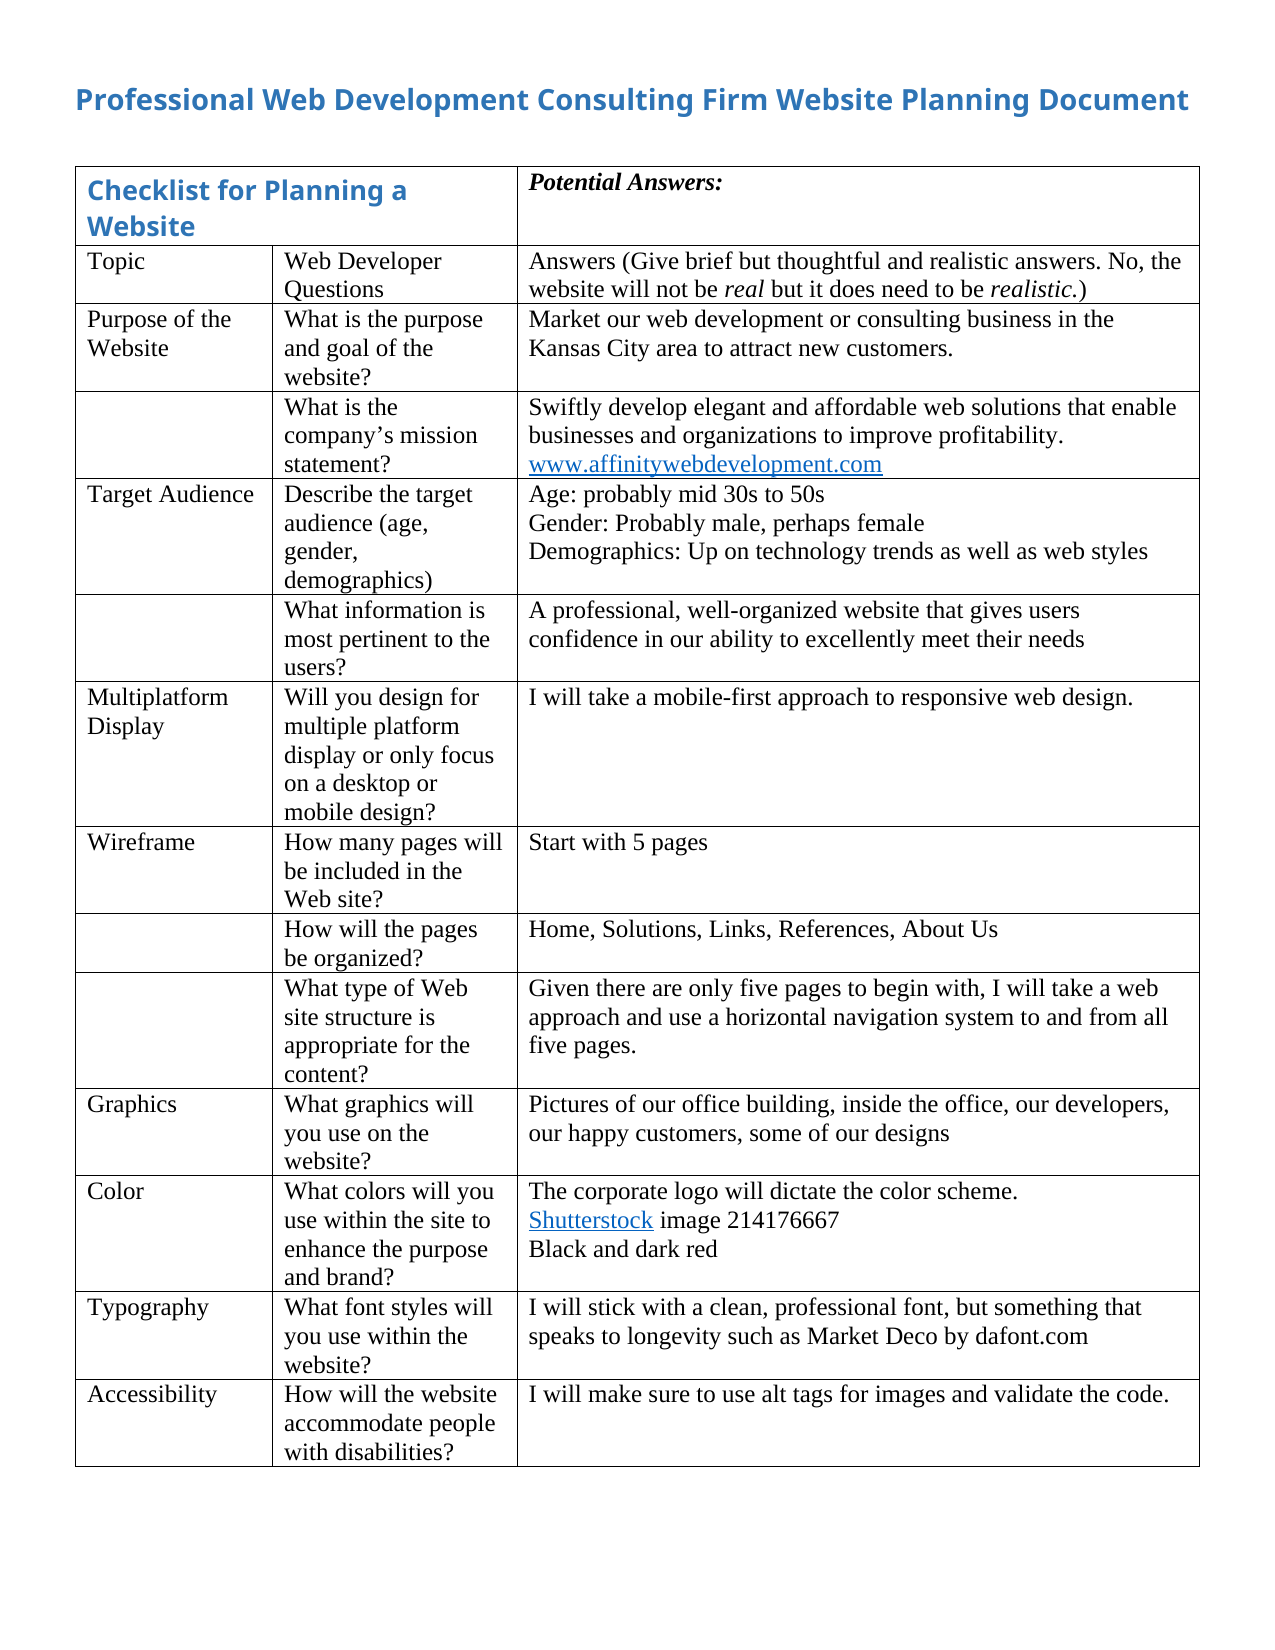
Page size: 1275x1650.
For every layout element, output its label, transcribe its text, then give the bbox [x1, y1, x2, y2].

table_cell I will make sure to use alt tags for images and validate the code. [518, 1380, 1199, 1466]
table_cell A professional, well-organized website that gives users confidence in our ability to excellently meet their needs [518, 595, 1199, 681]
table_cell Home, Solutions, Links, References, About Us [518, 914, 1199, 972]
table_cell What graphics will you use on the website? [273, 1089, 517, 1175]
table_cell Given there are only five pages to begin with, I will take a web approach and use a horizontal navigation system to and from all five pages. [518, 973, 1199, 1088]
table_cell Market our web development or consulting business in the Kansas City area to attract new customers. [518, 304, 1199, 391]
table_cell [76, 392, 272, 478]
table_cell Web Developer Questions [273, 246, 517, 303]
table_cell Describe the target audience (age, gender, demographics) [273, 479, 517, 594]
table_cell How many pages will be included in the Web site? [273, 827, 517, 913]
table_cell I will take a mobile-first approach to responsive web design. [518, 682, 1199, 826]
table_cell Will you design for multiple platform display or only focus on a desktop or mobile design? [273, 682, 517, 826]
table_header Checklist for Planning a Website [76, 167, 517, 245]
table_cell [76, 595, 272, 681]
table_cell What font styles will you use within the website? [273, 1292, 517, 1378]
table_cell Swiftly develop elegant and affordable web solutions that enable businesses and organizations to improve profitability. www.affinitywebdevelopment.com [518, 392, 1199, 478]
table_cell What is the purpose and goal of the website? [273, 304, 517, 391]
table_cell Age: probably mid 30s to 50s Gender: Probably male, perhaps female Demographics: Up on technology trends as well as web styles [518, 479, 1199, 594]
table_cell Wireframe [76, 827, 272, 913]
table_cell Color [76, 1176, 272, 1291]
table_cell Typography [76, 1292, 272, 1378]
table_cell What type of Web site structure is appropriate for the content? [273, 973, 517, 1088]
subtitle Professional Web Development Consulting Firm Website Planning Document [75, 79, 1200, 119]
table_header Potential Answers: [518, 167, 1199, 245]
table_cell Multiplatform Display [76, 682, 272, 826]
table_cell The corporate logo will dictate the color scheme. Shutterstock image 214176667 Black and dark red [518, 1176, 1199, 1291]
table_cell Target Audience [76, 479, 272, 594]
table_cell How will the pages be organized? [273, 914, 517, 972]
table_cell I will stick with a clean, professional font, but something that speaks to longevity such as Market Deco by dafont.com [518, 1292, 1199, 1378]
table_cell Accessibility [76, 1380, 272, 1466]
table_cell Answers (Give brief but thoughtful and realistic answers. No, the website will not be real but it does need to be realistic.) [518, 246, 1199, 303]
table_cell How will the website accommodate people with disabilities? [273, 1380, 517, 1466]
table_cell Graphics [76, 1089, 272, 1175]
table_cell Topic [76, 246, 272, 303]
table_cell What information is most pertinent to the users? [273, 595, 517, 681]
table_cell Purpose of the Website [76, 304, 272, 391]
table_cell What colors will you use within the site to enhance the purpose and brand? [273, 1176, 517, 1291]
table_cell Pictures of our office building, inside the office, our developers, our happy customers, some of our designs [518, 1089, 1199, 1175]
table_cell What is the company’s mission statement? [273, 392, 517, 478]
table_cell [76, 914, 272, 972]
table_cell Start with 5 pages [518, 827, 1199, 913]
table_cell [76, 973, 272, 1088]
